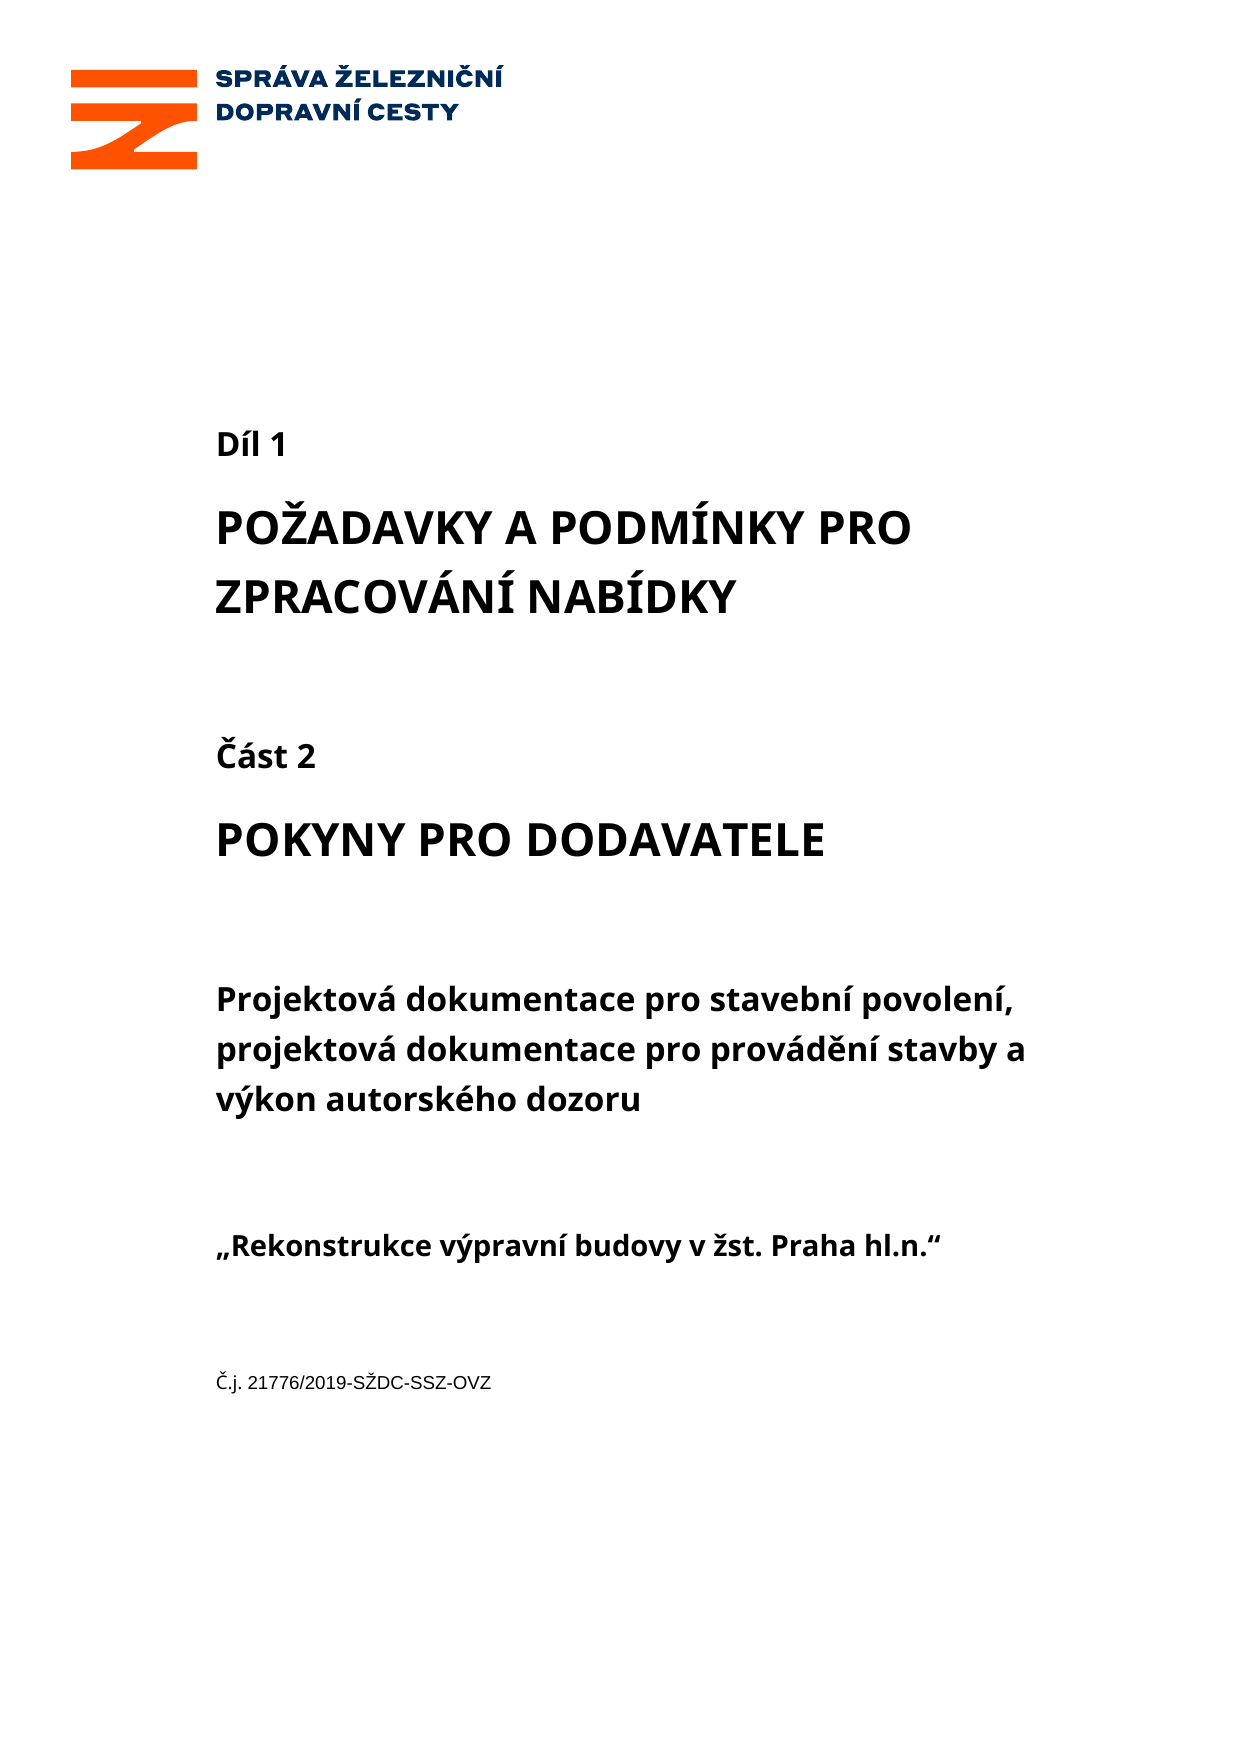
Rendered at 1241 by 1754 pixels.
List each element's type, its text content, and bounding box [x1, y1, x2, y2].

text Část 2 [216, 733, 1122, 778]
list Č.j. 21776/2019-SŽDC-SSZ-OVZ [216, 1369, 1122, 1395]
text Díl 1 [216, 421, 1122, 466]
text Projektová dokumentace pro stavební povolení, projektová dokumentace pro provádění stavby a výkon autorského dozoru [216, 976, 1122, 1121]
text Požadavky a podmínky pro zpracování nabídky [216, 496, 1122, 627]
text Pokyny pro dodavatele [216, 808, 1122, 870]
text „Rekonstrukce výpravní budovy v žst. Praha hl.n.“ [216, 1226, 1122, 1265]
